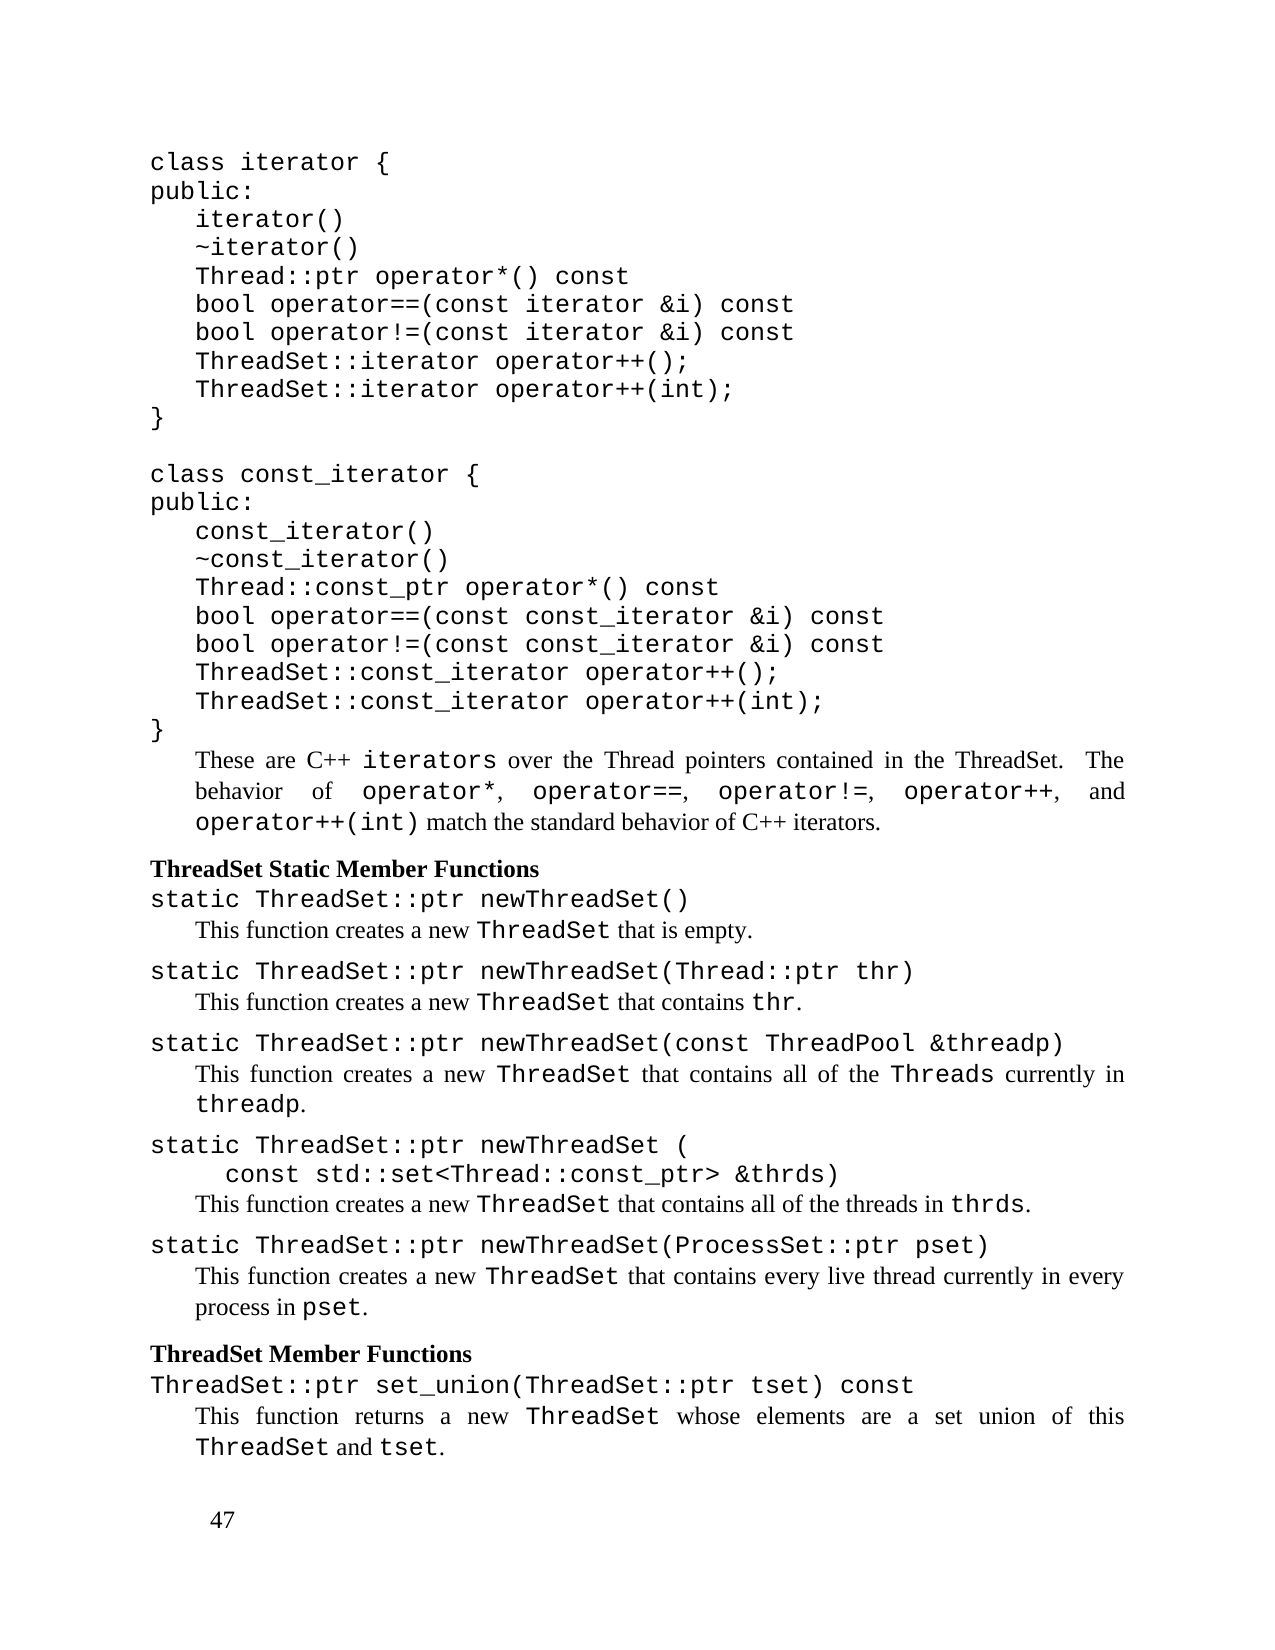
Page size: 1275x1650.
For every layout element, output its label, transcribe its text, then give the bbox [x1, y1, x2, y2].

text bool operator==(const const_iterator &i) const [150, 603, 1125, 632]
text This function creates a new ThreadSet that contains all of the threads in thrds. [195, 1189, 1125, 1220]
text ThreadSet::ptr set_union(ThreadSet::ptr tset) const [150, 1372, 1125, 1401]
text class const_iterator { [150, 462, 1125, 490]
text static ThreadSet::ptr newThreadSet ( const std::set<Thread::const_ptr> &thrds) [150, 1133, 1125, 1189]
text ThreadSet::const_iterator operator++(); [150, 660, 1125, 688]
text iterator() [150, 207, 1125, 235]
text Thread::const_ptr operator*() const [150, 575, 1125, 603]
text const_iterator() [150, 518, 1125, 547]
text } [150, 717, 1125, 745]
text bool operator!=(const const_iterator &i) const [150, 632, 1125, 660]
text public: [150, 490, 1125, 518]
text } [150, 405, 1125, 433]
text Thread::ptr operator*() const [150, 263, 1125, 292]
text class iterator { [150, 150, 1125, 178]
text ~const_iterator() [150, 547, 1125, 575]
subtitle ThreadSet Member Functions [150, 1339, 1125, 1368]
text public: [150, 178, 1125, 207]
text This function creates a new ThreadSet that contains every live thread currently in every process in pset. [195, 1261, 1125, 1323]
text ThreadSet::iterator operator++(); [150, 348, 1125, 377]
text This function creates a new ThreadSet that contains all of the Threads currently in threadp. [195, 1059, 1125, 1120]
text static ThreadSet::ptr newThreadSet(const ThreadPool &threadp) [150, 1030, 1125, 1059]
text This function creates a new ThreadSet that is empty. [195, 915, 1125, 946]
text bool operator==(const iterator &i) const [150, 292, 1125, 320]
text ThreadSet::const_iterator operator++(int); [150, 688, 1125, 717]
text static ThreadSet::ptr newThreadSet(ProcessSet::ptr pset) [150, 1233, 1125, 1261]
text These are C++ iterators over the Thread pointers contained in the ThreadSet. The behavior of operator*, operator==, operator!=, operator++, and operator++(int) match the standard behavior of C++ iterators. [195, 745, 1125, 837]
text static ThreadSet::ptr newThreadSet(Thread::ptr thr) [150, 959, 1125, 987]
text This function returns a new ThreadSet whose elements are a set union of this ThreadSet and tset. [195, 1401, 1125, 1462]
text ~iterator() [150, 235, 1125, 263]
text ThreadSet::iterator operator++(int); [150, 377, 1125, 405]
text bool operator!=(const iterator &i) const [150, 320, 1125, 348]
text static ThreadSet::ptr newThreadSet() [150, 887, 1125, 915]
subtitle ThreadSet Static Member Functions [150, 854, 1125, 883]
text This function creates a new ThreadSet that contains thr. [195, 987, 1125, 1018]
